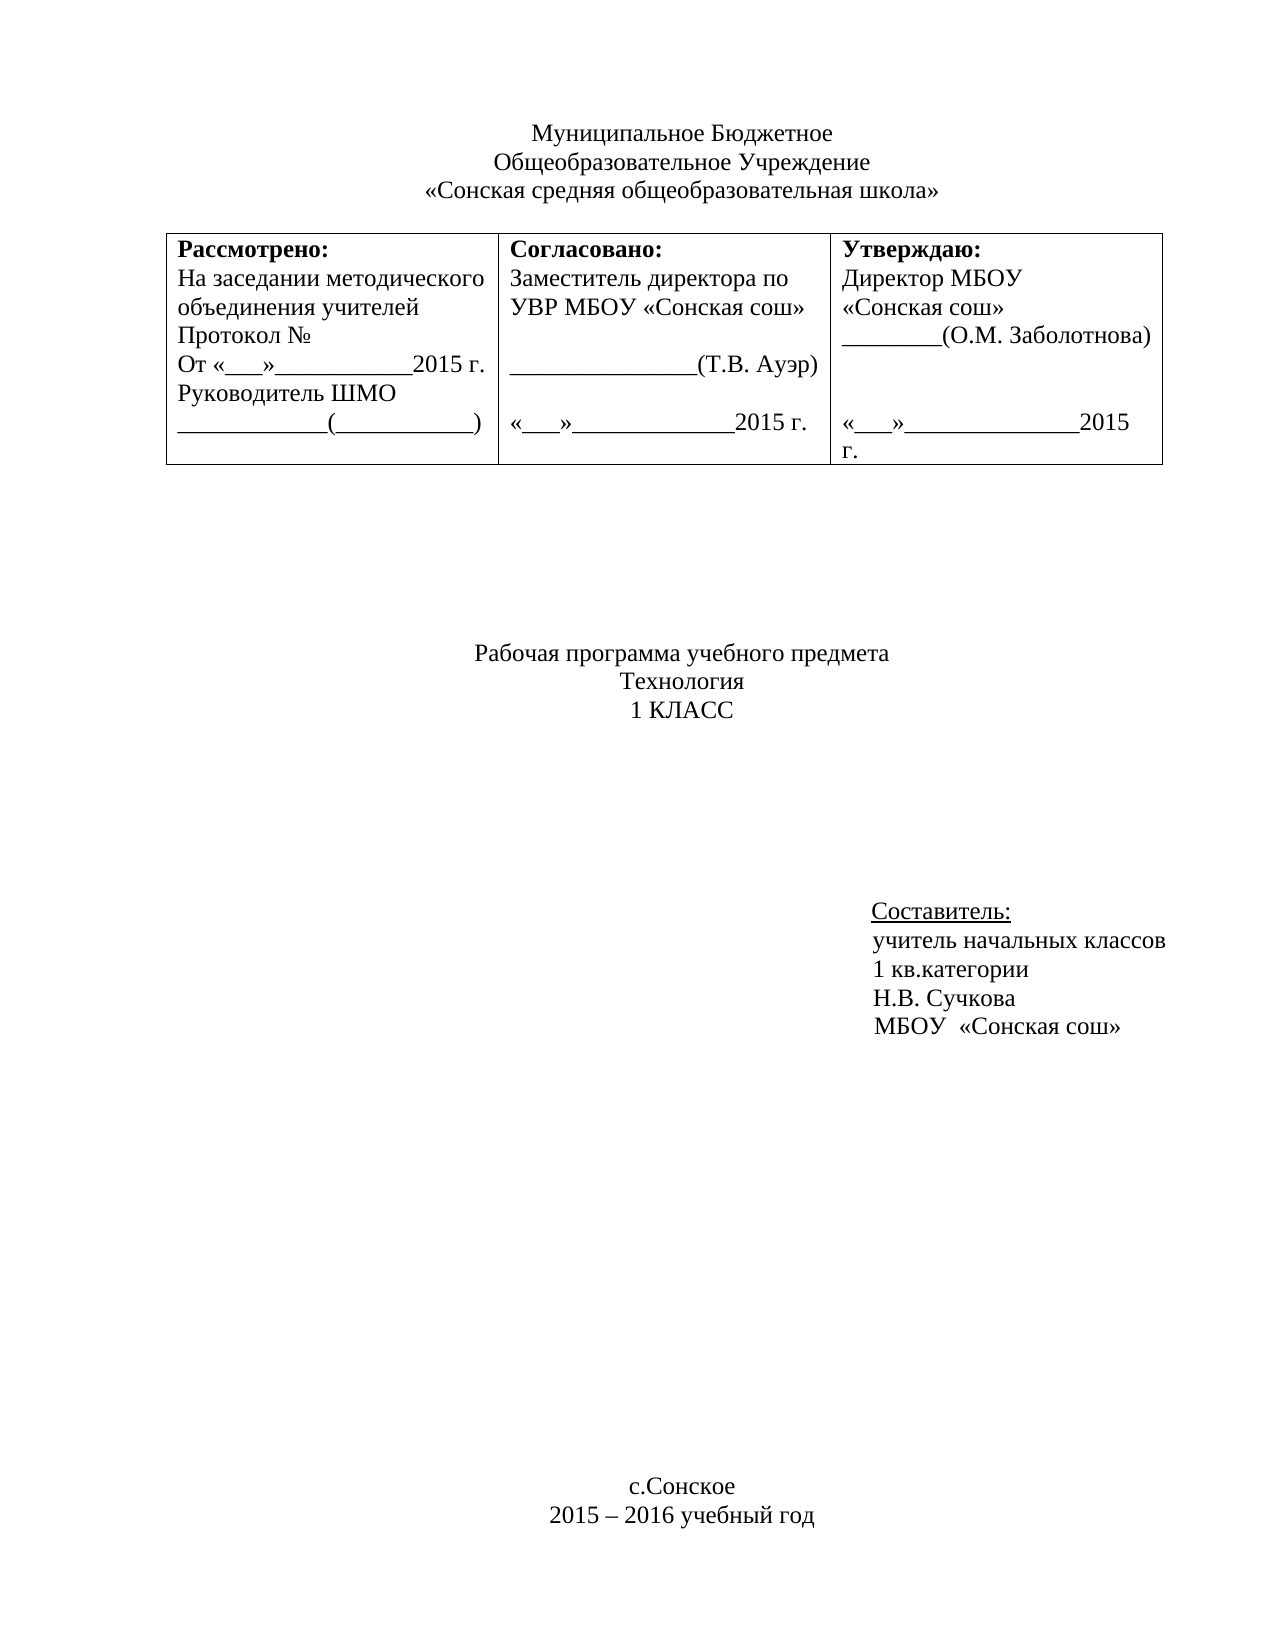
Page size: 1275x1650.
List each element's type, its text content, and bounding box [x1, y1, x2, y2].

table_header Рассмотрено: На заседании методического объединения учителей Протокол № От «___»___________2015 г. Руководитель ШМО ____________(___________) [167, 234, 498, 464]
text Муниципальное Бюджетное [177, 118, 1186, 147]
text с.Сонское [177, 1471, 1186, 1500]
text Составитель: [177, 896, 1186, 925]
text учитель начальных классов [177, 925, 1186, 954]
text Рабочая программа учебного предмета [177, 638, 1186, 666]
text 1 кв.категории [177, 954, 1186, 983]
text Технология [177, 666, 1186, 695]
text 1 КЛАСС [177, 695, 1186, 724]
text Н.В. Сучкова [177, 983, 1186, 1011]
text 2015 – 2016 учебный год [177, 1500, 1186, 1529]
text МБОУ «Сонская сош» [177, 1011, 1186, 1040]
text Общеобразовательное Учреждение [177, 147, 1186, 176]
text «Сонская средняя общеобразовательная школа» [177, 176, 1186, 204]
table_header Утверждаю: Директор МБОУ «Сонская сош» ________(О.М. Заболотнова) «___»______________2015 г. [831, 234, 1162, 464]
table_header Согласовано: Заместитель директора по УВР МБОУ «Сонская сош» _______________(Т.В. Ауэр) «___»_____________2015 г. [499, 234, 830, 464]
